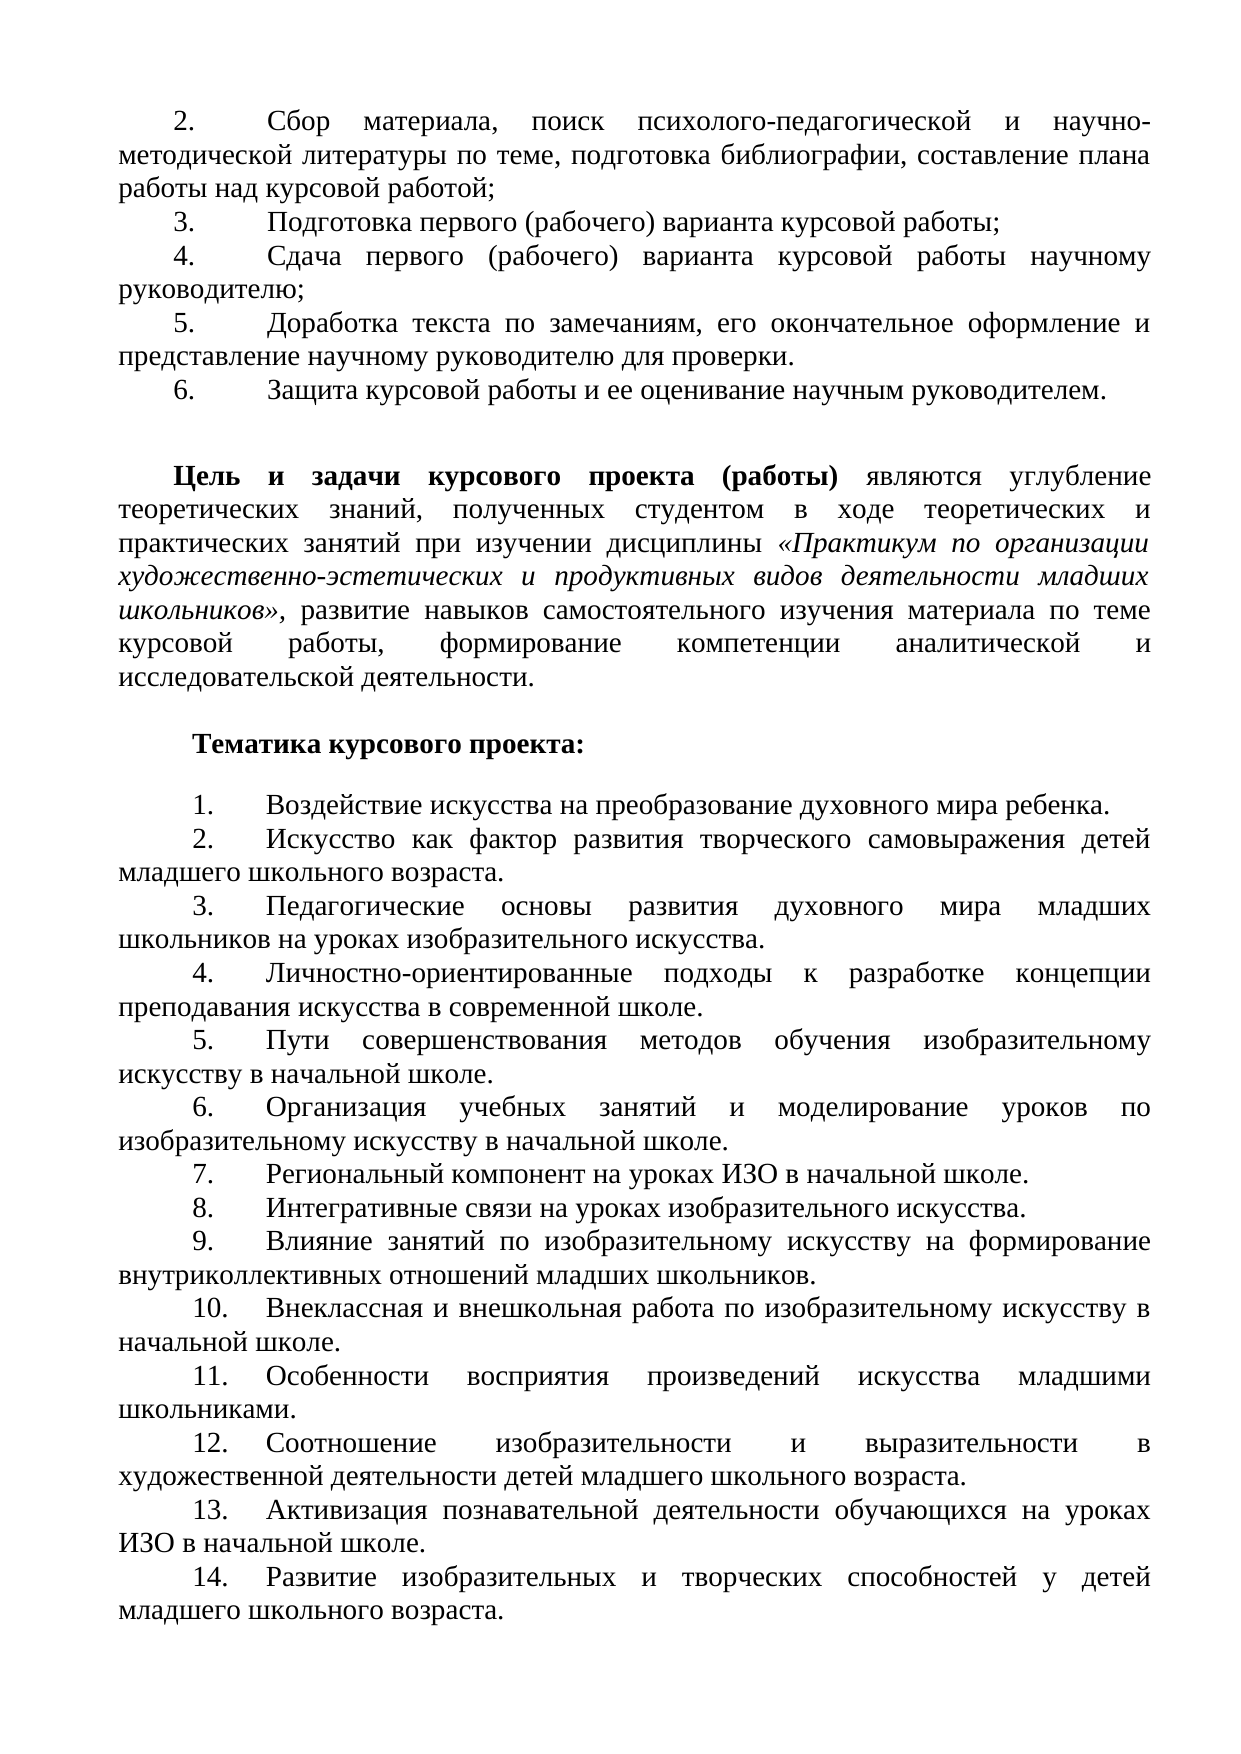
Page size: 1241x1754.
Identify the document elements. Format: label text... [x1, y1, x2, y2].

list Доработка текста по замечаниям, его окончательное оформление и представление научному руководителю для проверки. [118, 305, 1152, 372]
list Защита курсовой работы и ее оценивание научным руководителем. [118, 372, 1152, 405]
text 9. Влияние занятий по изобразительному искусству на формирование внутриколлективных отношений младших школьников. [118, 1223, 1152, 1291]
text 5. Пути совершенствования методов обучения изобразительному искусству в начальной школе. [118, 1022, 1152, 1089]
list Подготовка первого (рабочего) варианта курсовой работы; [118, 204, 1152, 238]
text 2. Искусство как фактор развития творческого самовыражения детей младшего школьного возраста. [118, 821, 1152, 888]
text 3. Педагогические основы развития духовного мира младших школьников на уроках изобразительного искусства. [118, 888, 1152, 955]
text 12. Соотношение изобразительности и выразительности в художественной деятельности детей младшего школьного возраста. [118, 1425, 1152, 1492]
text 11. Особенности восприятия произведений искусства младшими школьниками. [118, 1358, 1152, 1425]
text 10. Внеклассная и внешкольная работа по изобразительному искусству в начальной школе. [118, 1291, 1152, 1358]
text 6. Организация учебных занятий и моделирование уроков по изобразительному искусству в начальной школе. [118, 1089, 1152, 1156]
text 14. Развитие изобразительных и творческих способностей у детей младшего школьного возраста. [118, 1559, 1152, 1626]
text Тематика курсового проекта: [118, 726, 1152, 759]
text 1. Воздействие искусства на преобразование духовного мира ребенка. [118, 787, 1152, 821]
text Цель и задачи курсового проекта (работы) являются углубление теоретических знаний, полученных студентом в ходе теоретических и практических занятий при изучении дисциплины «Практикум по организации художественно-эстетических и продуктивных видов деятельности младших школьников», развитие навыков самостоятельного изучения материала по теме курсовой работы, формирование компетенции аналитической и исследовательской деятельности. [118, 458, 1152, 692]
text 13. Активизация познавательной деятельности обучающихся на уроках ИЗО в начальной школе. [118, 1492, 1152, 1559]
list Сбор материала, поиск психолого-педагогической и научно-методической литературы по теме, подготовка библиографии, составление плана работы над курсовой работой; [118, 103, 1152, 204]
text 7. Региональный компонент на уроках ИЗО в начальной школе. [118, 1156, 1152, 1190]
text 8. Интегративные связи на уроках изобразительного искусства. [118, 1190, 1152, 1223]
list Сдача первого (рабочего) варианта курсовой работы научному руководителю; [118, 238, 1152, 305]
text 4. Личностно-ориентированные подходы к разработке концепции преподавания искусства в современной школе. [118, 955, 1152, 1022]
